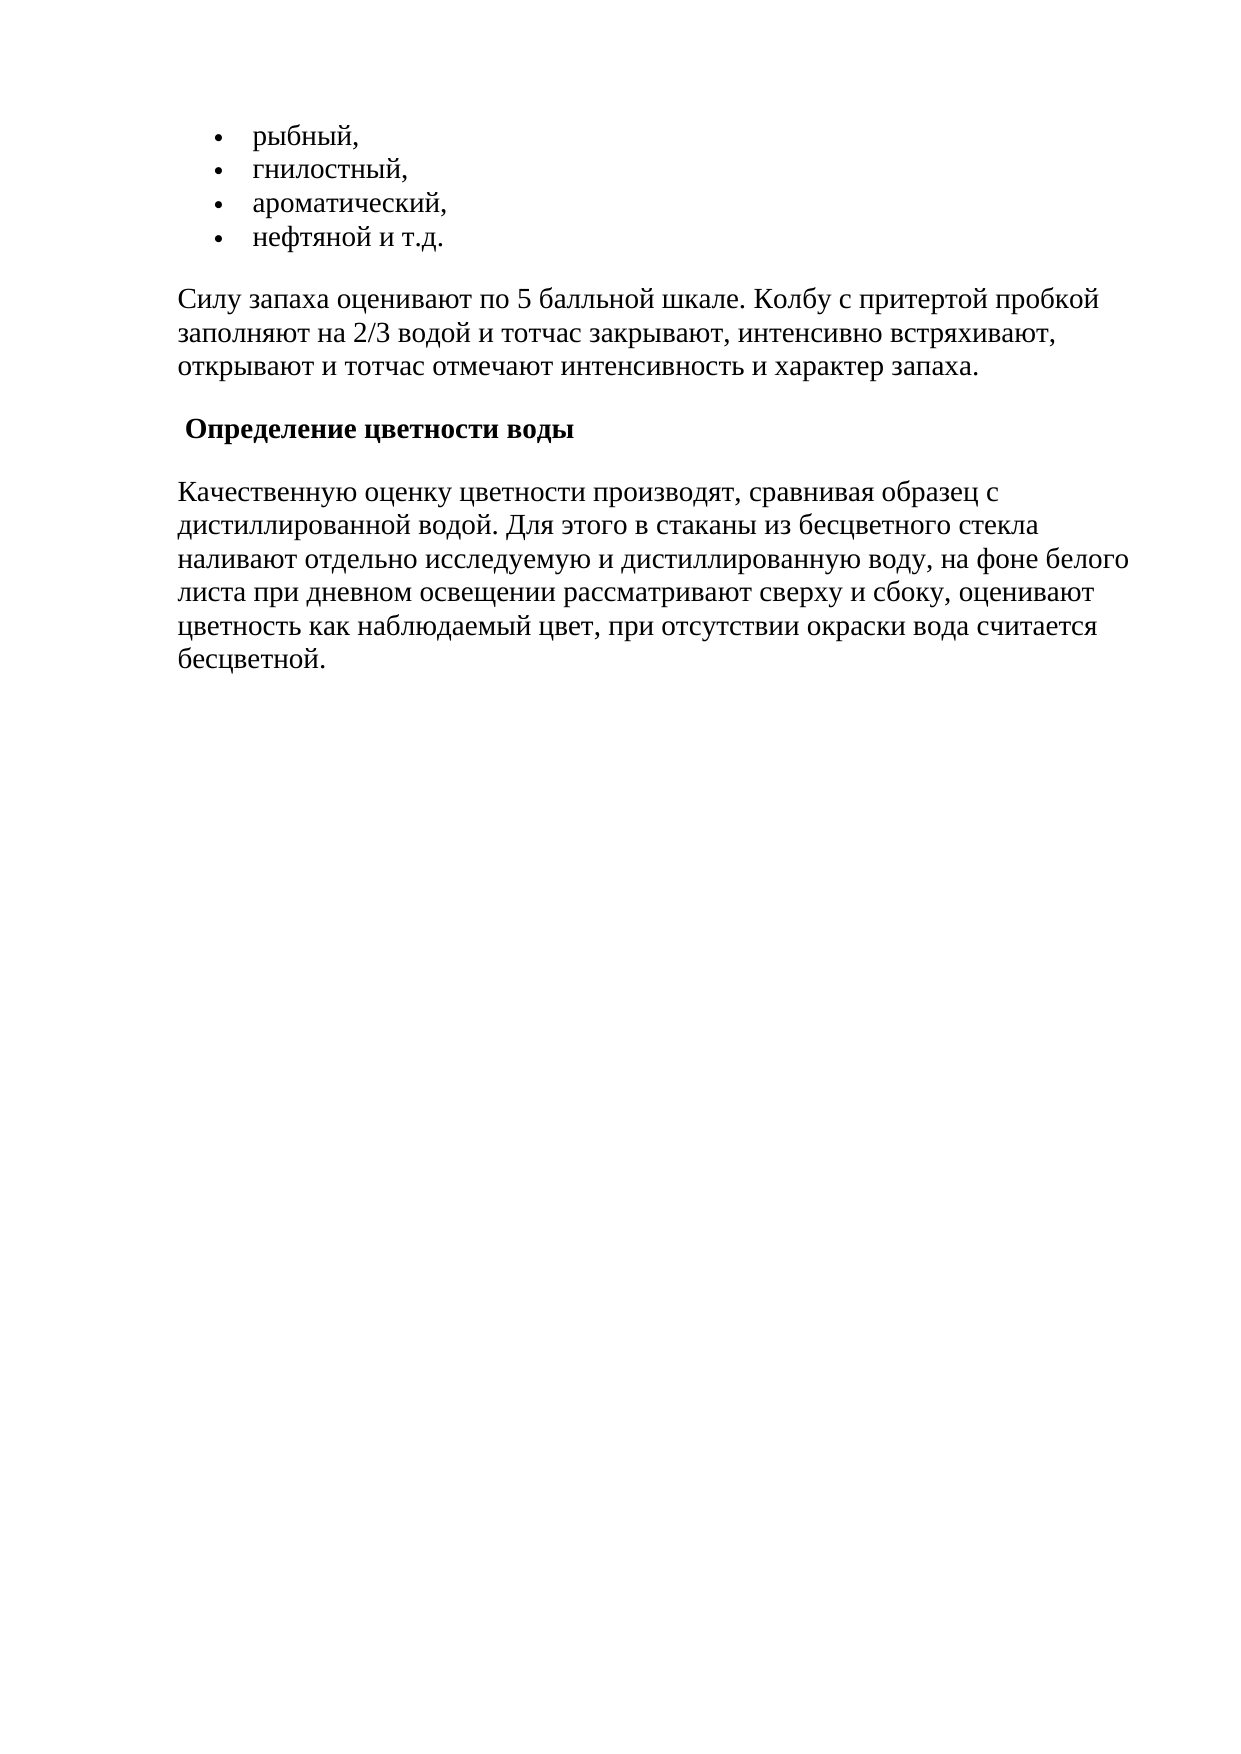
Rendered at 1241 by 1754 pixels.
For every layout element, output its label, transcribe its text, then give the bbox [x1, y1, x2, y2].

list нефтяной и т.д. [215, 219, 1152, 252]
list рыбный, [215, 118, 1152, 152]
text Качественную оценку цветности производят, сравнивая образец с дистиллированной водой. Для этого в стаканы из бесцветного стекла наливают отдельно исследуемую и дистиллированную воду, на фоне белого листа при дневном освещении рассматривают сверху и сбоку, оценивают цветность как наблюдаемый цвет, при отсутствии окраски вода считается бесцветной. [177, 474, 1152, 675]
text Определение цветности воды [177, 411, 1152, 445]
text Силу запаха оценивают по 5 балльной шкале. Колбу с притертой пробкой заполняют на 2/3 водой и тотчас закрывают, интенсивно встряхивают, открывают и тотчас отмечают интенсивность и характер запаха. [177, 281, 1152, 382]
list гнилостный, [215, 152, 1152, 185]
list ароматический, [215, 185, 1152, 219]
